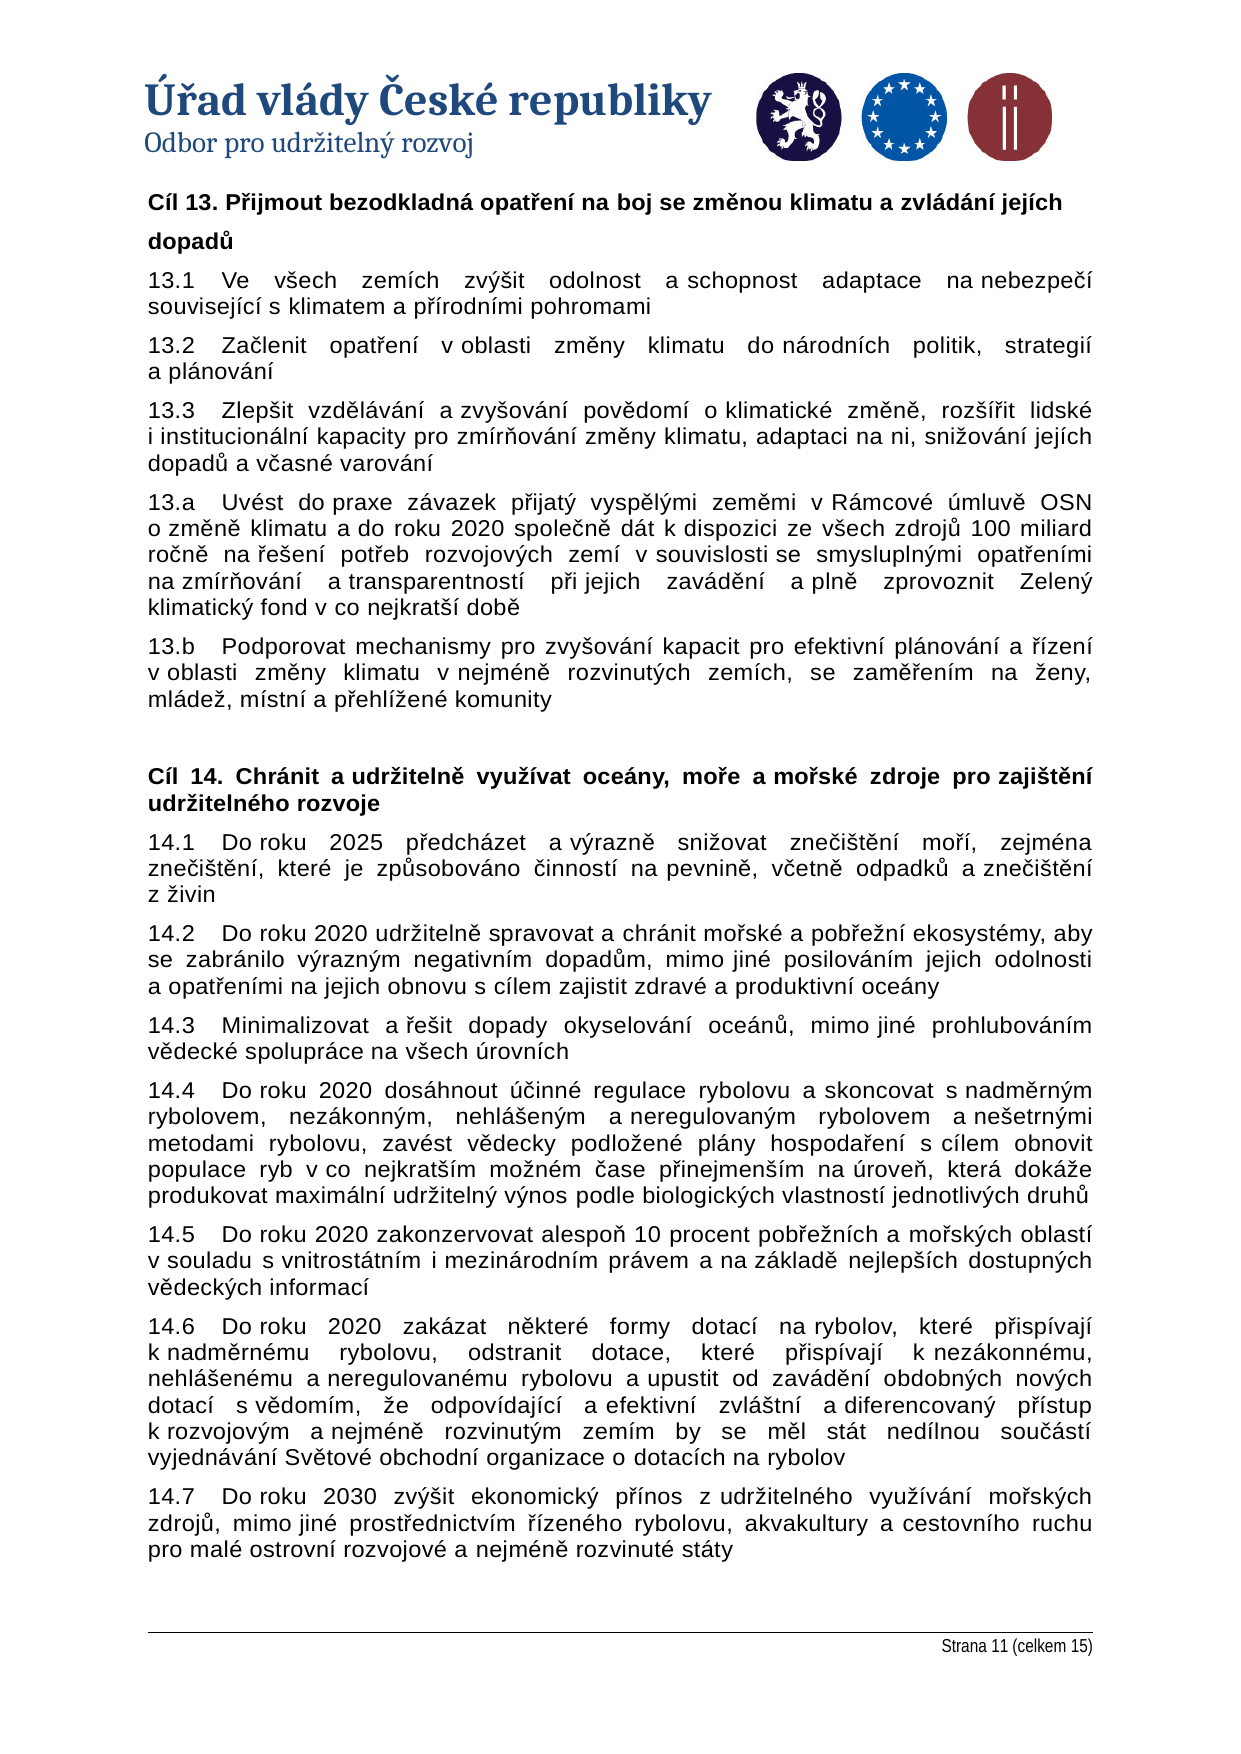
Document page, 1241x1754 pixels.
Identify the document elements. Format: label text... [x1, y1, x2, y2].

text 14.6 Do roku 2020 zakázat některé formy dotací na rybolov, které přispívají k nadměrnému rybolovu, odstranit dotace, které přispívají k nezákonnému, nehlášenému a neregulovanému rybolovu a upustit od zavádění obdobných nových dotací s vědomím, že odpovídající a efektivní zvláštní a diferencovaný přístup k rozvojovým a nejméně rozvinutým zemím by se měl stát nedílnou součástí vyjednávání Světové obchodní organizace o dotacích na rybolov [148, 1313, 1093, 1471]
text 13.b Podporovat mechanismy pro zvyšování kapacit pro efektivní plánování a řízení v oblasti změny klimatu v nejméně rozvinutých zemích, se zaměřením na ženy, mládež, místní a přehlížené komunity [148, 633, 1093, 712]
text 13.1 Ve všech zemích zvýšit odolnost a schopnost adaptace na nebezpečí související s klimatem a přírodními pohromami [148, 267, 1093, 319]
text 14.7 Do roku 2030 zvýšit ekonomický přínos z udržitelného využívání mořských zdrojů, mimo jiné prostřednictvím řízeného rybolovu, akvakultury a cestovního ruchu pro malé ostrovní rozvojové a nejméně rozvinuté státy [148, 1483, 1093, 1562]
text 13.a Uvést do praxe závazek přijatý vyspělými zeměmi v Rámcové úmluvě OSN o změně klimatu a do roku 2020 společně dát k dispozici ze všech zdrojů 100 miliard ročně na řešení potřeb rozvojových zemí v souvislosti se smysluplnými opatřeními na zmírňování a transparentností při jejich zavádění a plně zprovoznit Zelený klimatický fond v co nejkratší době [148, 488, 1093, 620]
text dopadů [148, 228, 1093, 254]
text Cíl 13. Přijmout bezodkladná opatření na boj se změnou klimatu a zvládání jejích [148, 189, 1093, 215]
text 13.3 Zlepšit vzdělávání a zvyšování povědomí o klimatické změně, rozšířit lidské i institucionální kapacity pro zmírňování změny klimatu, adaptaci na ni, snižování jejích dopadů a včasné varování [148, 397, 1093, 476]
text 14.4 Do roku 2020 dosáhnout účinné regulace rybolovu a skoncovat s nadměrným rybolovem, nezákonným, nehlášeným a neregulovaným rybolovem a nešetrnými metodami rybolovu, zavést vědecky podložené plány hospodaření s cílem obnovit populace ryb v co nejkratším možném čase přinejmenším na úroveň, která dokáže produkovat maximální udržitelný výnos podle biologických vlastností jednotlivých druhů [148, 1077, 1093, 1208]
text 14.2 Do roku 2020 udržitelně spravovat a chránit mořské a pobřežní ekosystémy, aby se zabránilo výrazným negativním dopadům, mimo jiné posilováním jejich odolnosti a opatřeními na jejich obnovu s cílem zajistit zdravé a produktivní oceány [148, 920, 1093, 999]
picture [756, 73, 1052, 161]
text 13.2 Začlenit opatření v oblasti změny klimatu do národních politik, strategií a plánování [148, 332, 1093, 384]
text 14.3 Minimalizovat a řešit dopady okyselování oceánů, mimo jiné prohlubováním vědecké spolupráce na všech úrovních [148, 1012, 1093, 1064]
text 14.1 Do roku 2025 předcházet a výrazně snižovat znečištění moří, zejména znečištění, které je způsobováno činností na pevnině, včetně odpadků a znečištění z živin [148, 828, 1093, 907]
text Cíl 14. Chránit a udržitelně využívat oceány, moře a mořské zdroje pro zajištění udržitelného rozvoje [148, 763, 1093, 816]
text 14.5 Do roku 2020 zakonzervovat alespoň 10 procent pobřežních a mořských oblastí v souladu s vnitrostátním i mezinárodním právem a na základě nejlepších dostupných vědeckých informací [148, 1221, 1093, 1300]
